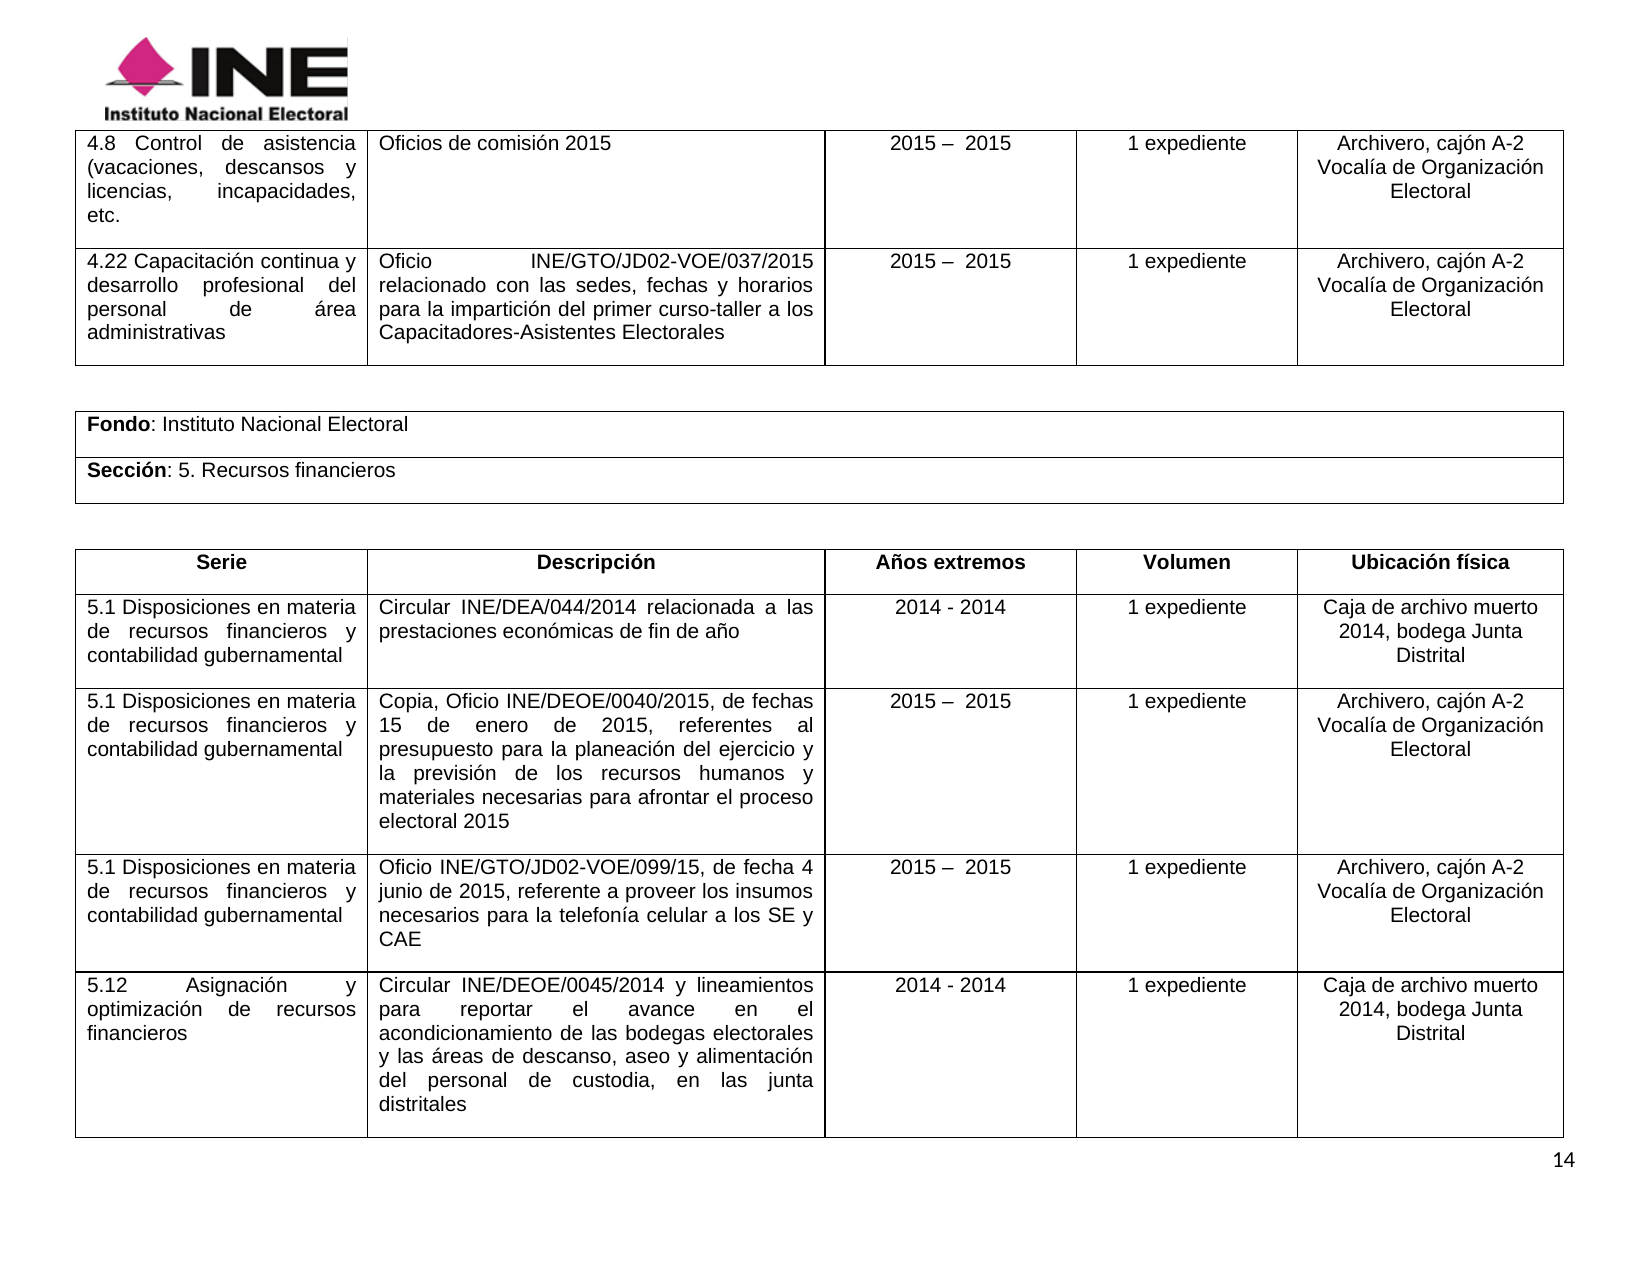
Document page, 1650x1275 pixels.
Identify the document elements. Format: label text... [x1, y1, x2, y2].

table_cell Caja de archivo muerto 2014, bodega Junta Distrital [1298, 973, 1563, 1137]
table_cell 2014 - 2014 [826, 973, 1076, 1137]
table_cell Archivero, cajón A-2 Vocalía de Organización Electoral [1298, 689, 1563, 854]
table_cell 2015 – 2015 [826, 689, 1076, 854]
table_cell Archivero, cajón A-2 Vocalía de Organización Electoral [1298, 131, 1563, 247]
table_cell Circular INE/DEOE/0045/2014 y lineamientos para reportar el avance en el acondicionamiento de las bodegas electorales y las áreas de descanso, aseo y alimentación del personal de custodia, en las junta distritales [368, 973, 824, 1137]
table_cell Oficio INE/GTO/JD02-VOE/099/15, de fecha 4 junio de 2015, referente a proveer los insumos necesarios para la telefonía celular a los SE y CAE [368, 855, 824, 971]
table_cell 5.1 Disposiciones en materia de recursos financieros y contabilidad gubernamental [76, 689, 367, 854]
table_header Fondo: Instituto Nacional Electoral [76, 412, 1563, 457]
table_cell Archivero, cajón A-2 Vocalía de Organización Electoral [1298, 855, 1563, 971]
table_cell 2015 – 2015 [826, 249, 1076, 365]
table_cell 1 expediente [1077, 855, 1297, 971]
table_cell 5.1 Disposiciones en materia de recursos financieros y contabilidad gubernamental [76, 855, 367, 971]
table_header Serie [76, 550, 367, 594]
table_cell Oficios de comisión 2015 [368, 131, 824, 247]
table_cell Copia, Oficio INE/DEOE/0040/2015, de fechas 15 de enero de 2015, referentes al presupuesto para la planeación del ejercicio y la previsión de los recursos humanos y materiales necesarias para afrontar el proceso electoral 2015 [368, 689, 824, 854]
table_cell Sección: 5. Recursos financieros [76, 458, 1563, 503]
table_cell 2014 - 2014 [826, 595, 1076, 688]
table_cell 4.22 Capacitación continua y desarrollo profesional del personal de área administrativas [76, 249, 367, 365]
table_cell Circular INE/DEA/044/2014 relacionada a las prestaciones económicas de fin de año [368, 595, 824, 688]
table_cell 4.8 Control de asistencia (vacaciones, descansos y licencias, incapacidades, etc. [76, 131, 367, 247]
table_header Volumen [1077, 550, 1297, 594]
table_cell 5.1 Disposiciones en materia de recursos financieros y contabilidad gubernamental [76, 595, 367, 688]
table_cell 5.12 Asignación y optimización de recursos financieros [76, 973, 367, 1137]
table_cell 2015 – 2015 [826, 131, 1076, 247]
table_cell 1 expediente [1077, 689, 1297, 854]
table_cell 1 expediente [1077, 249, 1297, 365]
table_cell 1 expediente [1077, 131, 1297, 247]
table_cell 1 expediente [1077, 595, 1297, 688]
table_cell Archivero, cajón A-2 Vocalía de Organización Electoral [1298, 249, 1563, 365]
picture [105, 37, 349, 122]
table_cell Oficio INE/GTO/JD02-VOE/037/2015 relacionado con las sedes, fechas y horarios para la impartición del primer curso-taller a los Capacitadores-Asistentes Electorales [368, 249, 824, 365]
table_header Descripción [368, 550, 824, 594]
table_header Ubicación física [1298, 550, 1563, 594]
table_header Años extremos [826, 550, 1076, 594]
table_cell 1 expediente [1077, 973, 1297, 1137]
table_cell Caja de archivo muerto 2014, bodega Junta Distrital [1298, 595, 1563, 688]
table_cell 2015 – 2015 [826, 855, 1076, 971]
